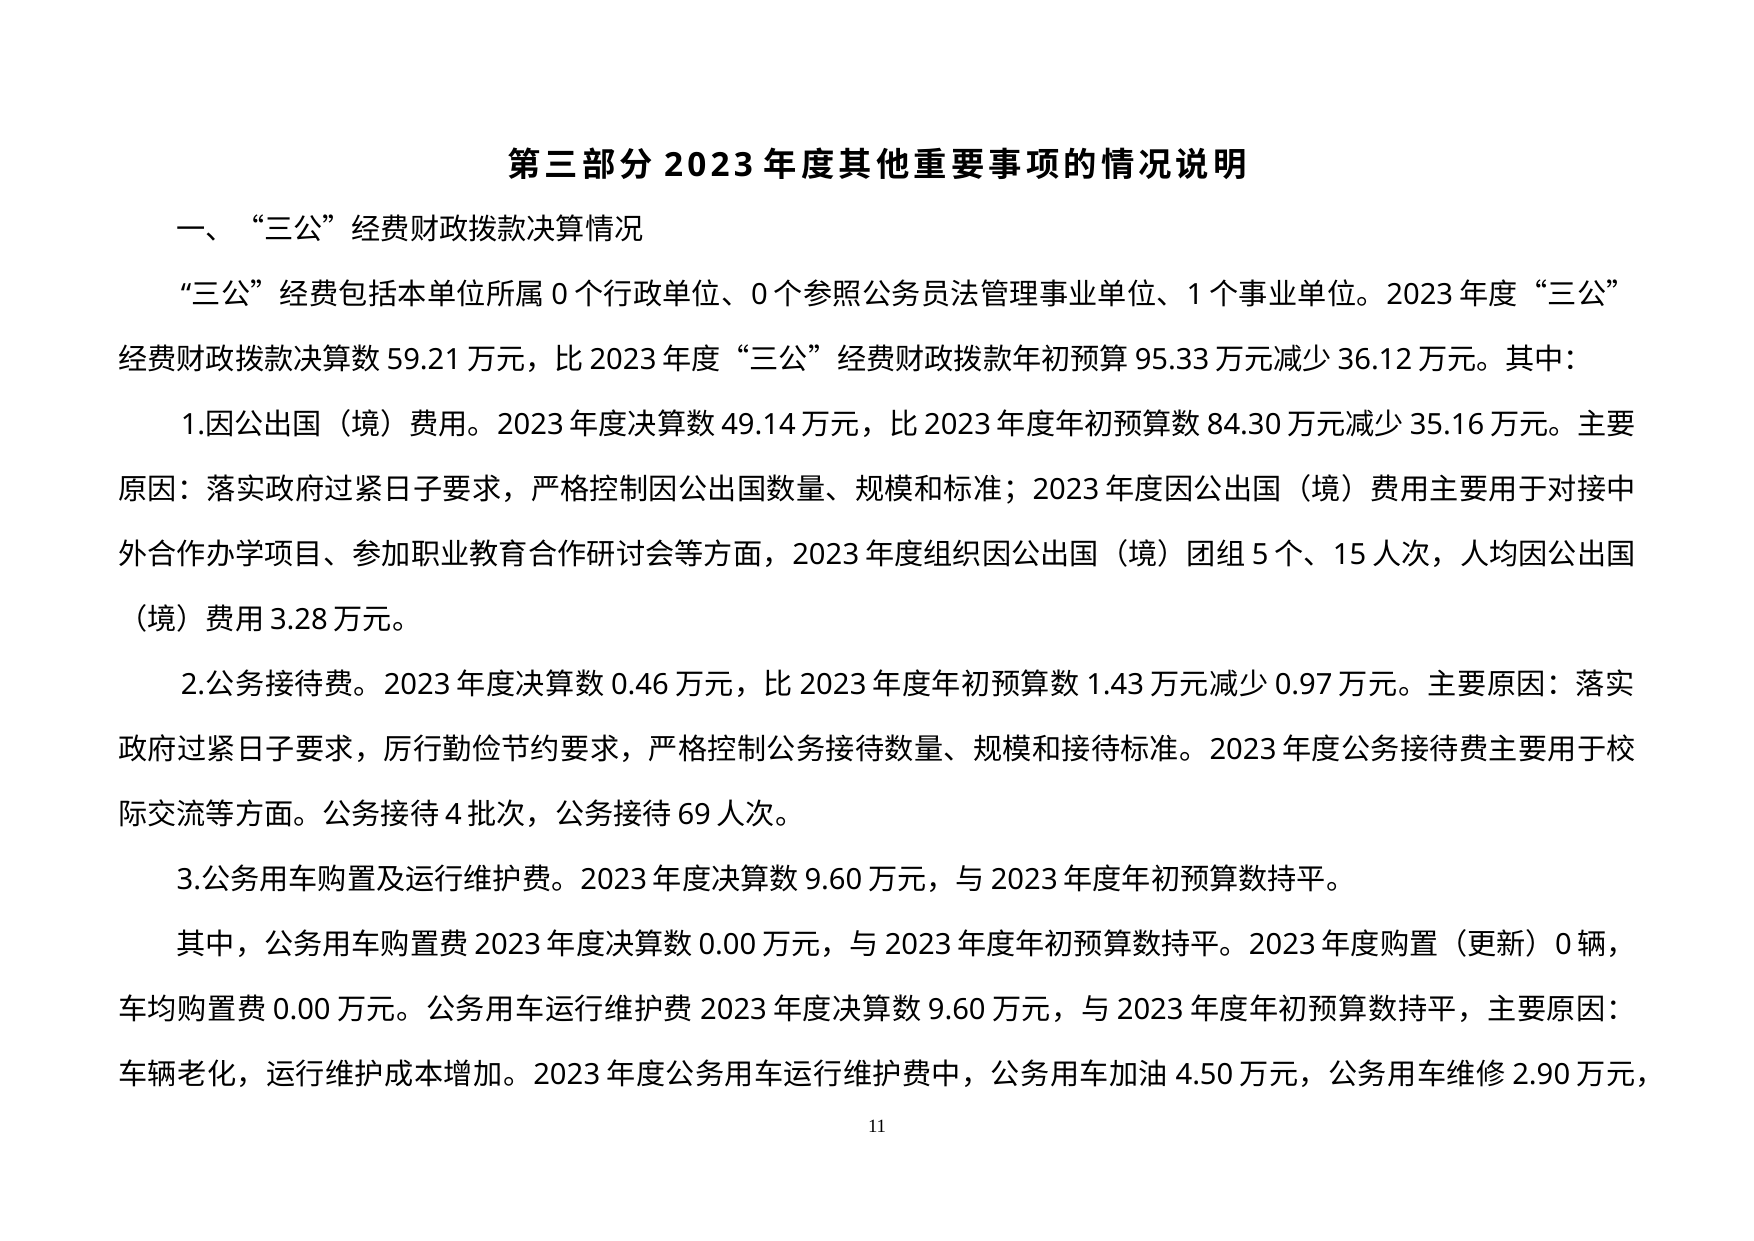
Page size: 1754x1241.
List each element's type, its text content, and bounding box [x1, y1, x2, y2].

text 3.公务用车购置及运行维护费。2023年度决算数9.60万元，与2023年度年初预算数持平。 [118, 844, 1636, 909]
text 2.公务接待费。2023年度决算数0.46万元，比2023年度年初预算数1.43万元减少0.97万元。主要原因：落实政府过紧日子要求，厉行勤俭节约要求，严格控制公务接待数量、规模和接待标准。2023年度公务接待费主要用于校际交流等方面。公务接待4批次，公务接待69人次。 [118, 649, 1636, 844]
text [118, 909, 1636, 1104]
text 一、“三公”经费财政拨款决算情况 [118, 194, 1636, 259]
text 第三部分2023年度其他重要事项的情况说明 [118, 129, 1636, 194]
text “三公”经费包括本单位所属0个行政单位、0个参照公务员法管理事业单位、1个事业单位。2023年度“三公”经费财政拨款决算数59.21万元，比2023年度“三公”经费财政拨款年初预算95.33万元减少36.12万元。其中： [118, 259, 1636, 389]
text 1.因公出国（境）费用。2023年度决算数49.14万元，比2023年度年初预算数84.30万元减少35.16万元。主要原因：落实政府过紧日子要求，严格控制因公出国数量、规模和标准；2023年度因公出国（境）费用主要用于对接中外合作办学项目、参加职业教育合作研讨会等方面，2023年度组织因公出国（境）团组5个、15人次，人均因公出国（境）费用3.28万元。 [118, 389, 1636, 649]
